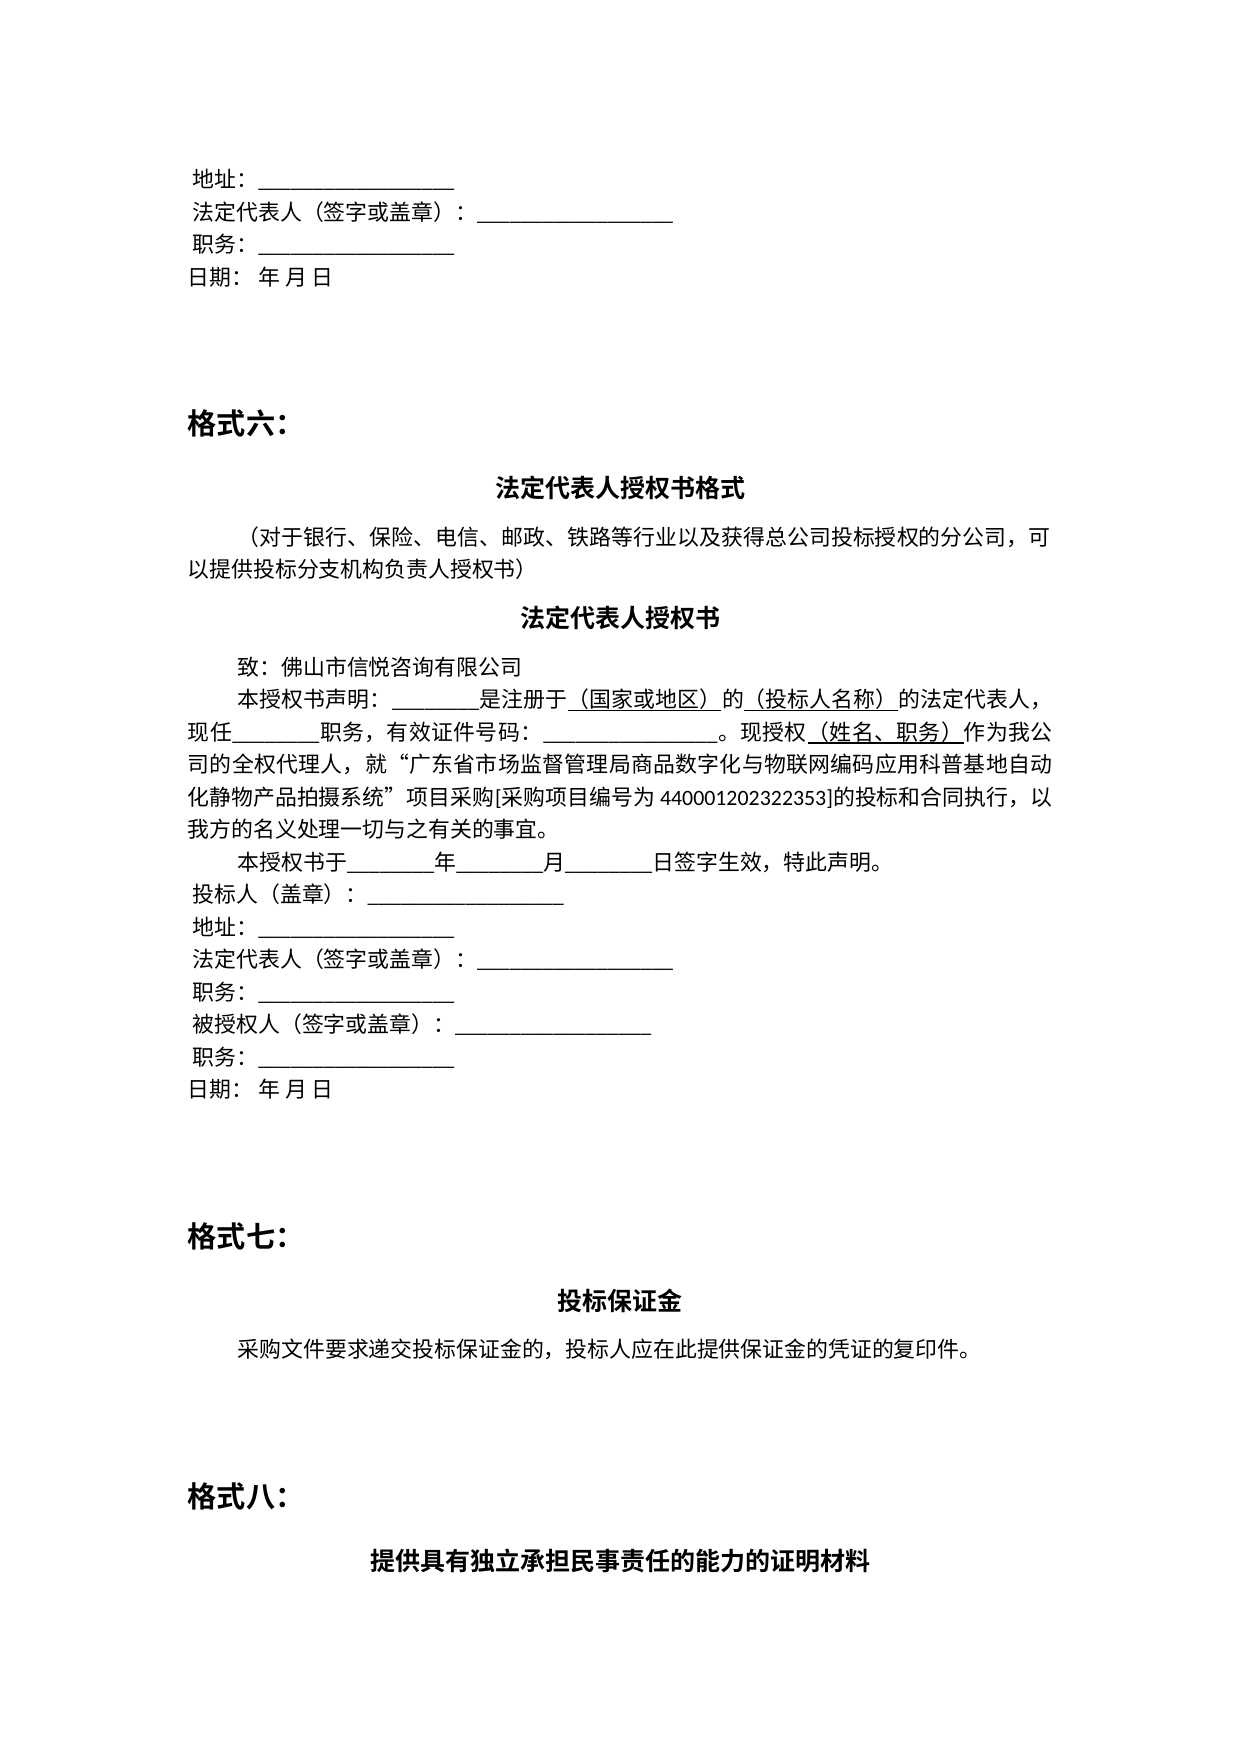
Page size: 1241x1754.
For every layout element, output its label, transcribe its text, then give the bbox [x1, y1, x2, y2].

text 被授权人（签字或盖章）：__________________ [187, 1007, 1053, 1039]
text 法定代表人（签字或盖章）：__________________ [187, 942, 1053, 974]
text 格式七： [187, 1202, 1053, 1267]
text 职务：__________________ [187, 1039, 1053, 1072]
text 投标保证金 [187, 1267, 1053, 1332]
text 地址：__________________ [187, 162, 1053, 194]
text 日期： 年 月 日 [187, 259, 1053, 292]
text 提供具有独立承担民事责任的能力的证明材料 [187, 1527, 1053, 1592]
text 采购文件要求递交投标保证金的，投标人应在此提供保证金的凭证的复印件。 [187, 1332, 1053, 1364]
text 致：佛山市信悦咨询有限公司 [187, 649, 1053, 682]
text 日期： 年 月 日 [187, 1072, 1053, 1104]
text 格式八： [187, 1462, 1053, 1527]
text 职务：__________________ [187, 227, 1053, 259]
text 法定代表人（签字或盖章）：__________________ [187, 194, 1053, 227]
text 地址：__________________ [187, 909, 1053, 942]
text 格式六： [187, 389, 1053, 454]
text （对于银行、保险、电信、邮政、铁路等行业以及获得总公司投标授权的分公司，可以提供投标分支机构负责人授权书） [187, 519, 1053, 584]
text 本授权书于________年________月________日签字生效，特此声明。 [187, 844, 1053, 877]
text 本授权书声明：________是注册于（国家或地区）的（投标人名称）的法定代表人，现任________职务，有效证件号码：________________。现授权（姓名、职务）作为我公司的全权代理人，就“广东省市场监督管理局商品数字化与物联网编码应用科普基地自动化静物产品拍摄系统”项目采购[采购项目编号为440001202322353]的投标和合同执行，以我方的名义处理一切与之有关的事宜。 [187, 682, 1053, 844]
text 法定代表人授权书格式 [187, 454, 1053, 519]
text 法定代表人授权书 [187, 584, 1053, 649]
text 职务：__________________ [187, 974, 1053, 1007]
text 投标人（盖章）：__________________ [187, 877, 1053, 909]
